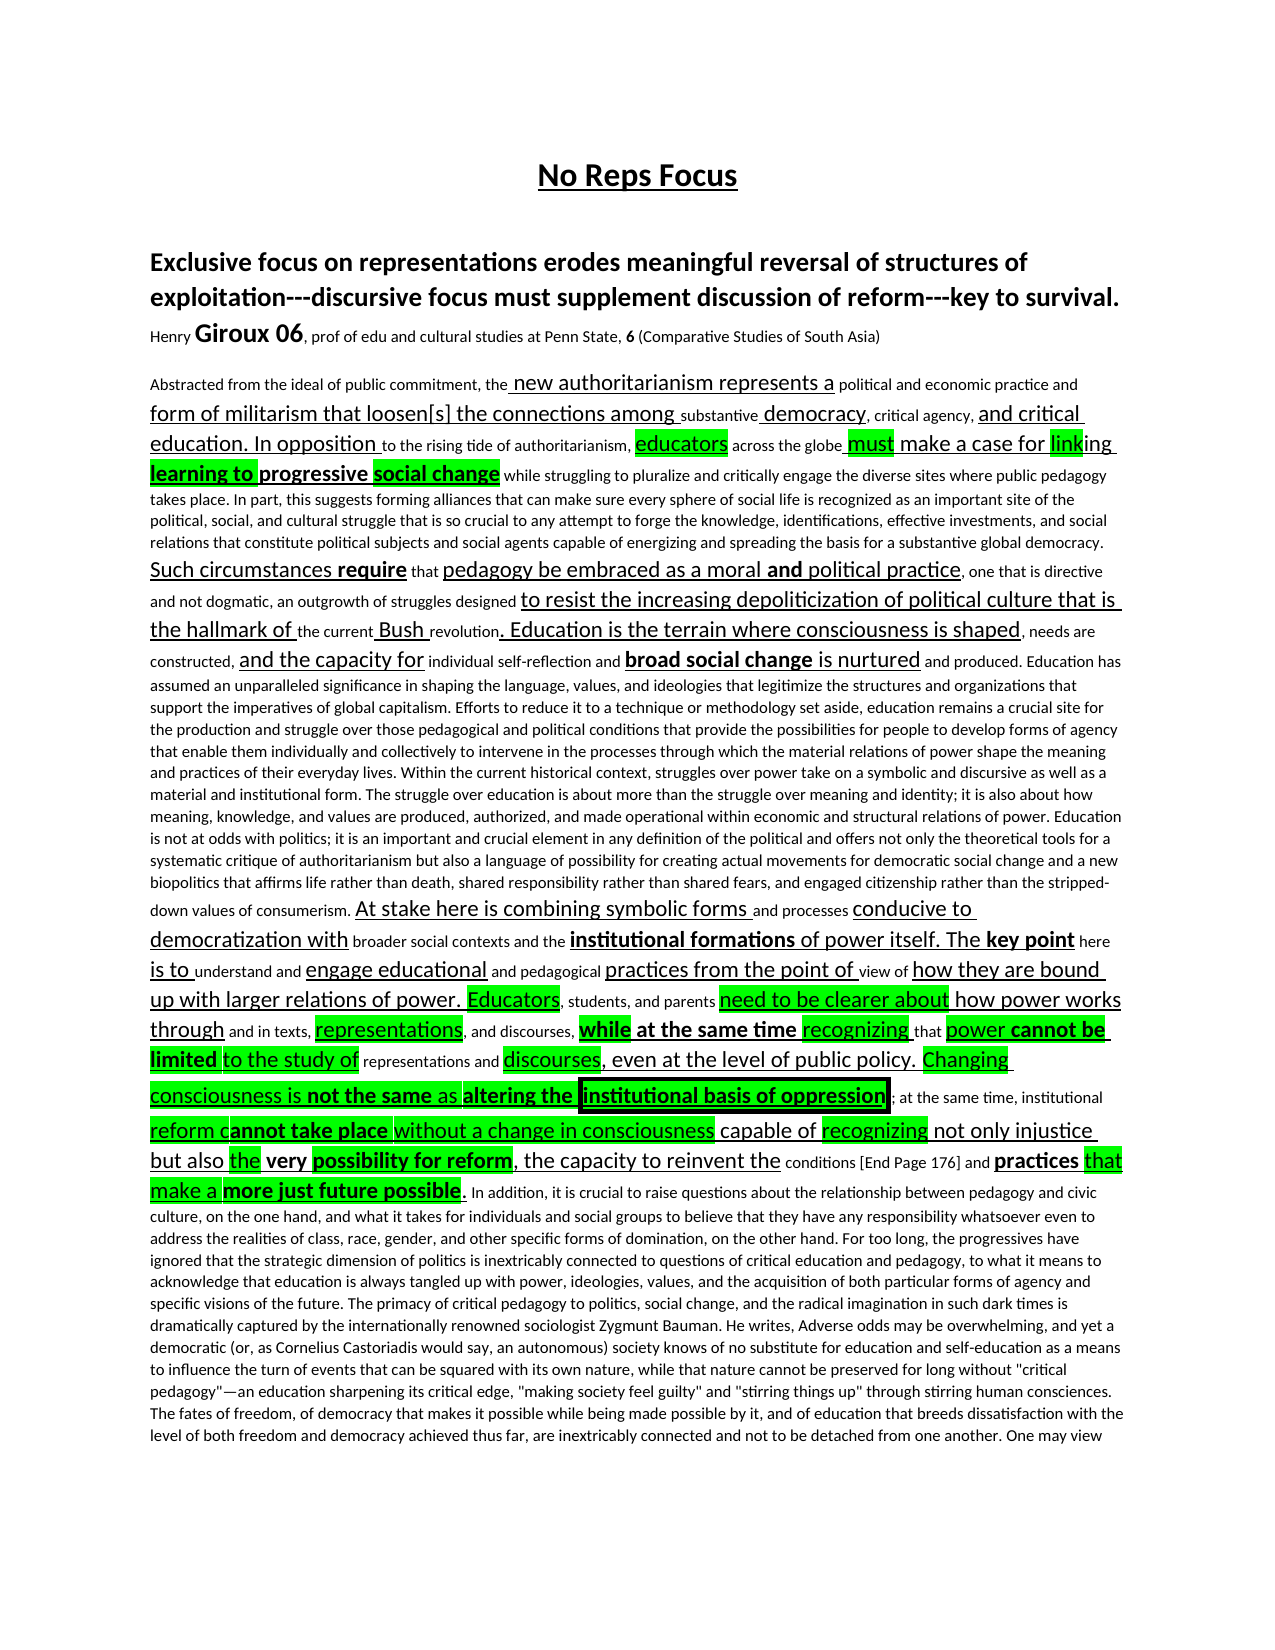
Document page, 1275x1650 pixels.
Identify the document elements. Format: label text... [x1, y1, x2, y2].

subtitle No Reps Focus [150, 154, 1125, 195]
subtitle Exclusive focus on representations erodes meaningful reversal of structures of exploitation---discursive focus must supplement discussion of reform---key to survival. [150, 245, 1125, 314]
text Henry Giroux 06, prof of edu and cultural studies at Penn State, 6 (Comparative Studies of South Asia) [150, 316, 1125, 349]
